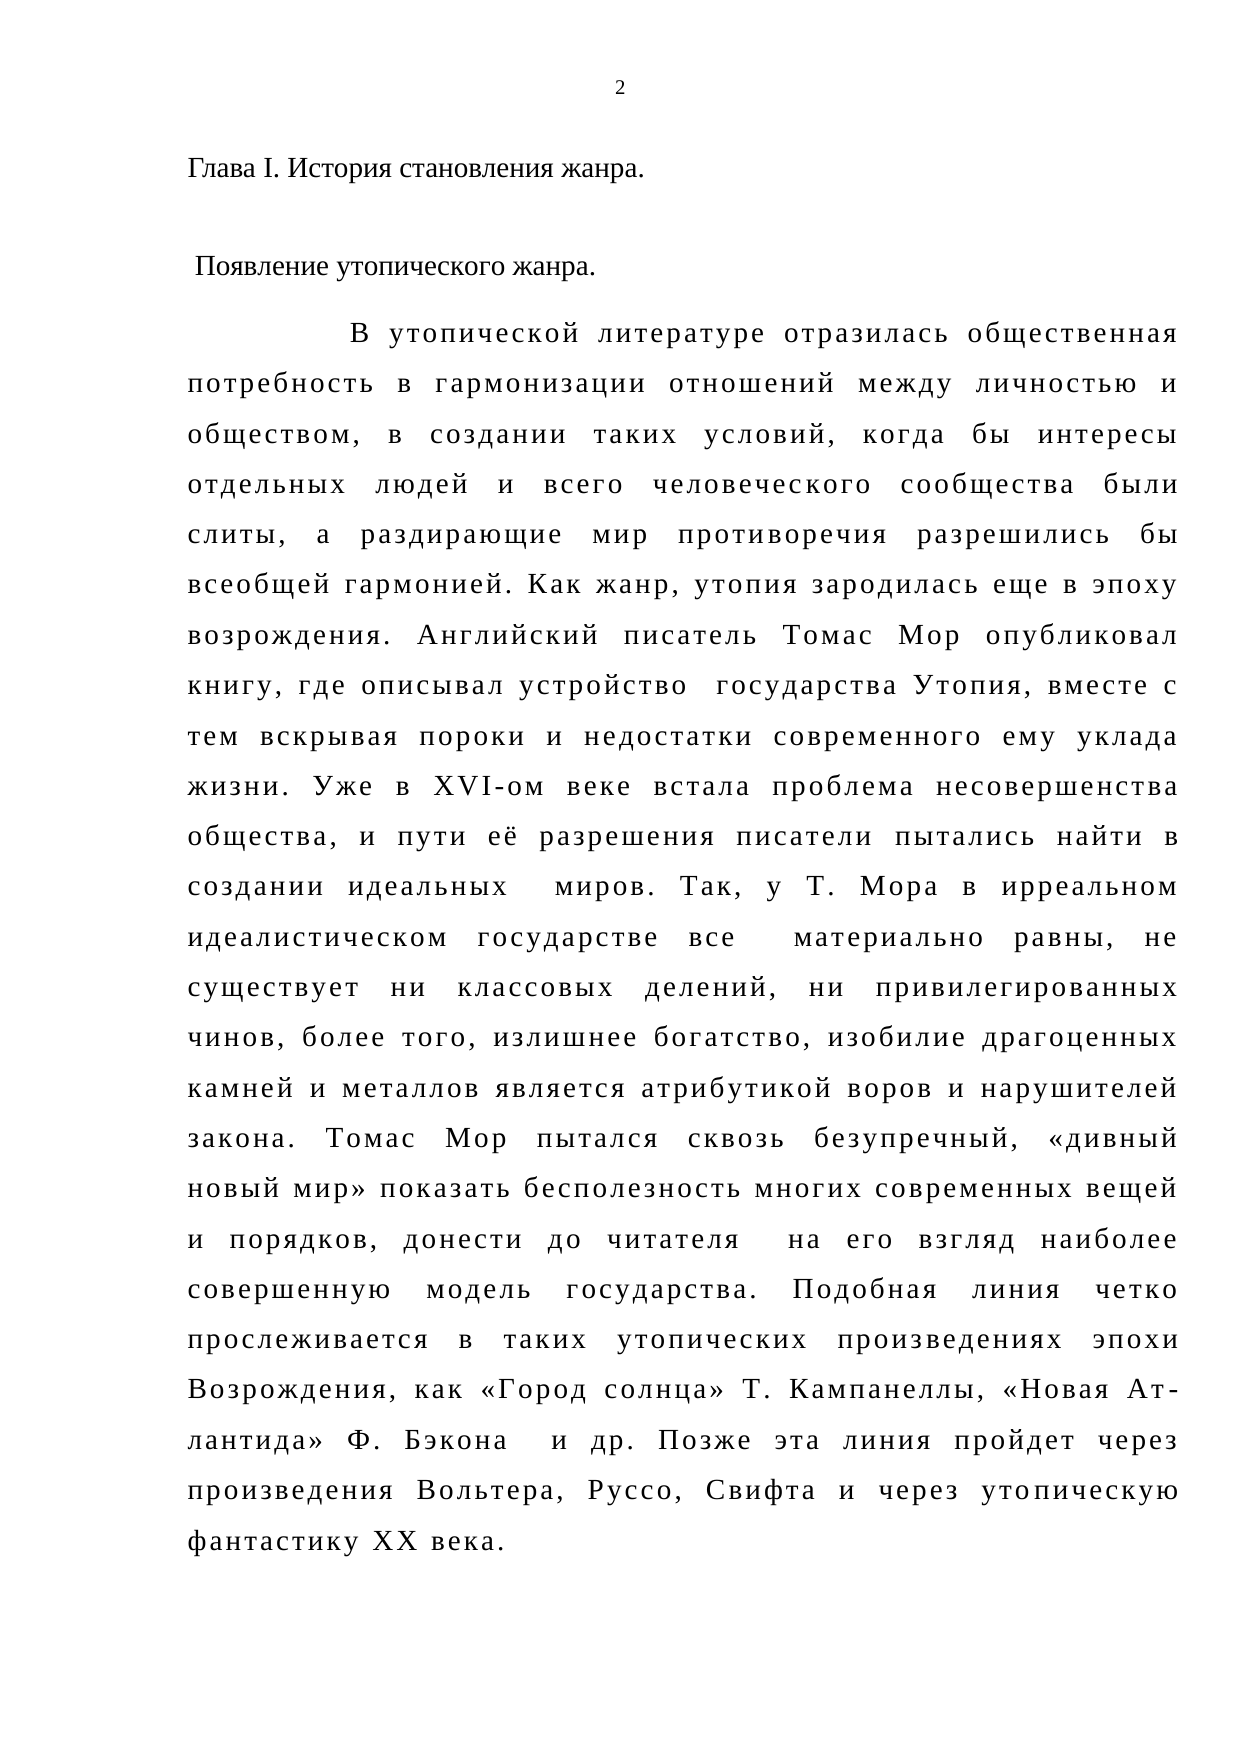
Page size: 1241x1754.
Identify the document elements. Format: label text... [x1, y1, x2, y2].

text Появление утопического жанра. [187, 248, 1053, 282]
text В утопической литературе отразилась общественная потребность в гармонизации отношений между личностью и обществом, в создании таких условий, когда бы интересы отдельных людей и всего человеческого сообщества были слиты, а раздирающие мир противоречия разрешились бы всеобщей гармонией. Как жанр, утопия зародилась еще в эпоху возрождения. Английский писатель Томас Мор опубликовал книгу, где описывал устройство государства Утопия, вместе с тем вскрывая пороки и недостатки современного ему уклада жизни. Уже в XVI-ом веке встала проблема несовершенства общества, и пути её разрешения писатели пытались найти в создании идеальных миров. Так, у Т. Мора в ирреальном идеалистическом государстве все материально равны, не существует ни классовых делений, ни привилегированных чинов, более того, излишнее богатство, изобилие драгоценных камней и металлов является атрибутикой воров и нарушителей закона. Томас Мор пытался сквозь безупречный, «дивный новый мир» показать бесполезность многих современных вещей и порядков, донести до читателя на его взгляд наиболее совершенную модель государства. Подобная линия четко прослеживается в таких утопических произведениях эпохи Возрождения, как «Город солнца» Т. Кампанеллы, «Новая Атлантида» Ф. Бэкона и др. Позже эта линия пройдет через произведения Вольтера, Руссо, Свифта и через утопическую фантастику XX века. [187, 315, 1178, 1556]
subtitle Глава I. История становления жанра. [187, 150, 1053, 183]
